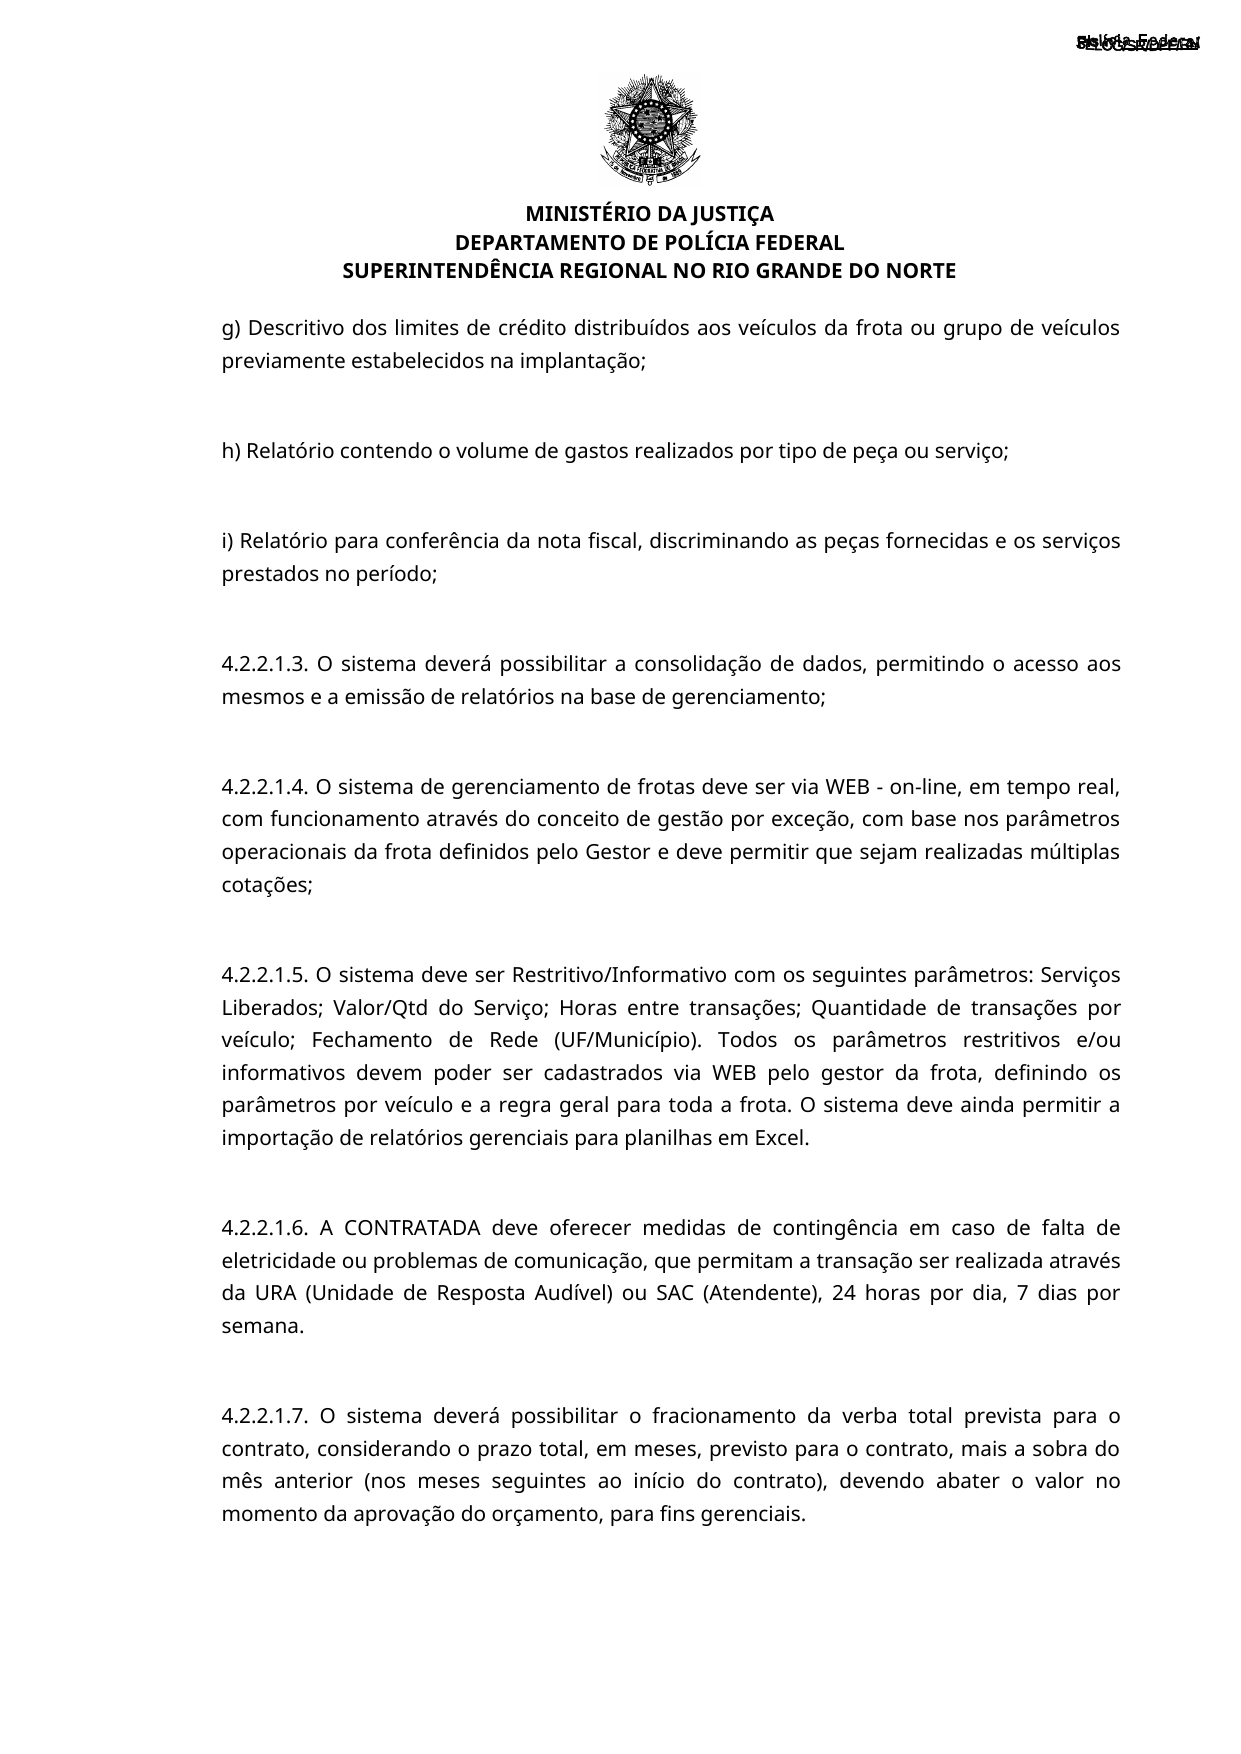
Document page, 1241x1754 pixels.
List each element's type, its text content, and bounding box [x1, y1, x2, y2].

text 4.2.2.1.5. O sistema deve ser Restritivo/Informativo com os seguintes parâmetros: Serviços Liberados; Valor/Qtd do Serviço; Horas entre transações; Quantidade de transações por veículo; Fechamento de Rede (UF/Município). Todos os parâmetros restritivos e/ou informativos devem poder ser cadastrados via WEB pelo gestor da frota, definindo os parâmetros por veículo e a regra geral para toda a frota. O sistema deve ainda permitir a importação de relatórios gerenciais para planilhas em Excel. [221, 960, 1122, 1151]
text i) Relatório para conferência da nota fiscal, discriminando as peças fornecidas e os serviços prestados no período; [221, 526, 1122, 587]
text g) Descritivo dos limites de crédito distribuídos aos veículos da frota ou grupo de veículos previamente estabelecidos na implantação; [221, 313, 1122, 374]
picture [598, 73, 702, 187]
text 4.2.2.1.4. O sistema de gerenciamento de frotas deve ser via WEB - on-line, em tempo real, com funcionamento através do conceito de gestão por exceção, com base nos parâmetros operacionais da frota definidos pelo Gestor e deve permitir que sejam realizadas múltiplas cotações; [221, 772, 1122, 898]
text h) Relatório contendo o volume de gastos realizados por tipo de peça ou serviço; [177, 436, 1122, 464]
text 4.2.2.1.6. A CONTRATADA deve oferecer medidas de contingência em caso de falta de eletricidade ou problemas de comunicação, que permitam a transação ser realizada através da URA (Unidade de Resposta Audível) ou SAC (Atendente), 24 horas por dia, 7 dias por semana. [221, 1213, 1122, 1339]
text 4.2.2.1.7. O sistema deverá possibilitar o fracionamento da verba total prevista para o contrato, considerando o prazo total, em meses, previsto para o contrato, mais a sobra do mês anterior (nos meses seguintes ao início do contrato), devendo abater o valor no momento da aprovação do orçamento, para fins gerenciais. [221, 1401, 1122, 1527]
text 4.2.2.1.3. O sistema deverá possibilitar a consolidação de dados, permitindo o acesso aos mesmos e a emissão de relatórios na base de gerenciamento; [221, 649, 1122, 710]
